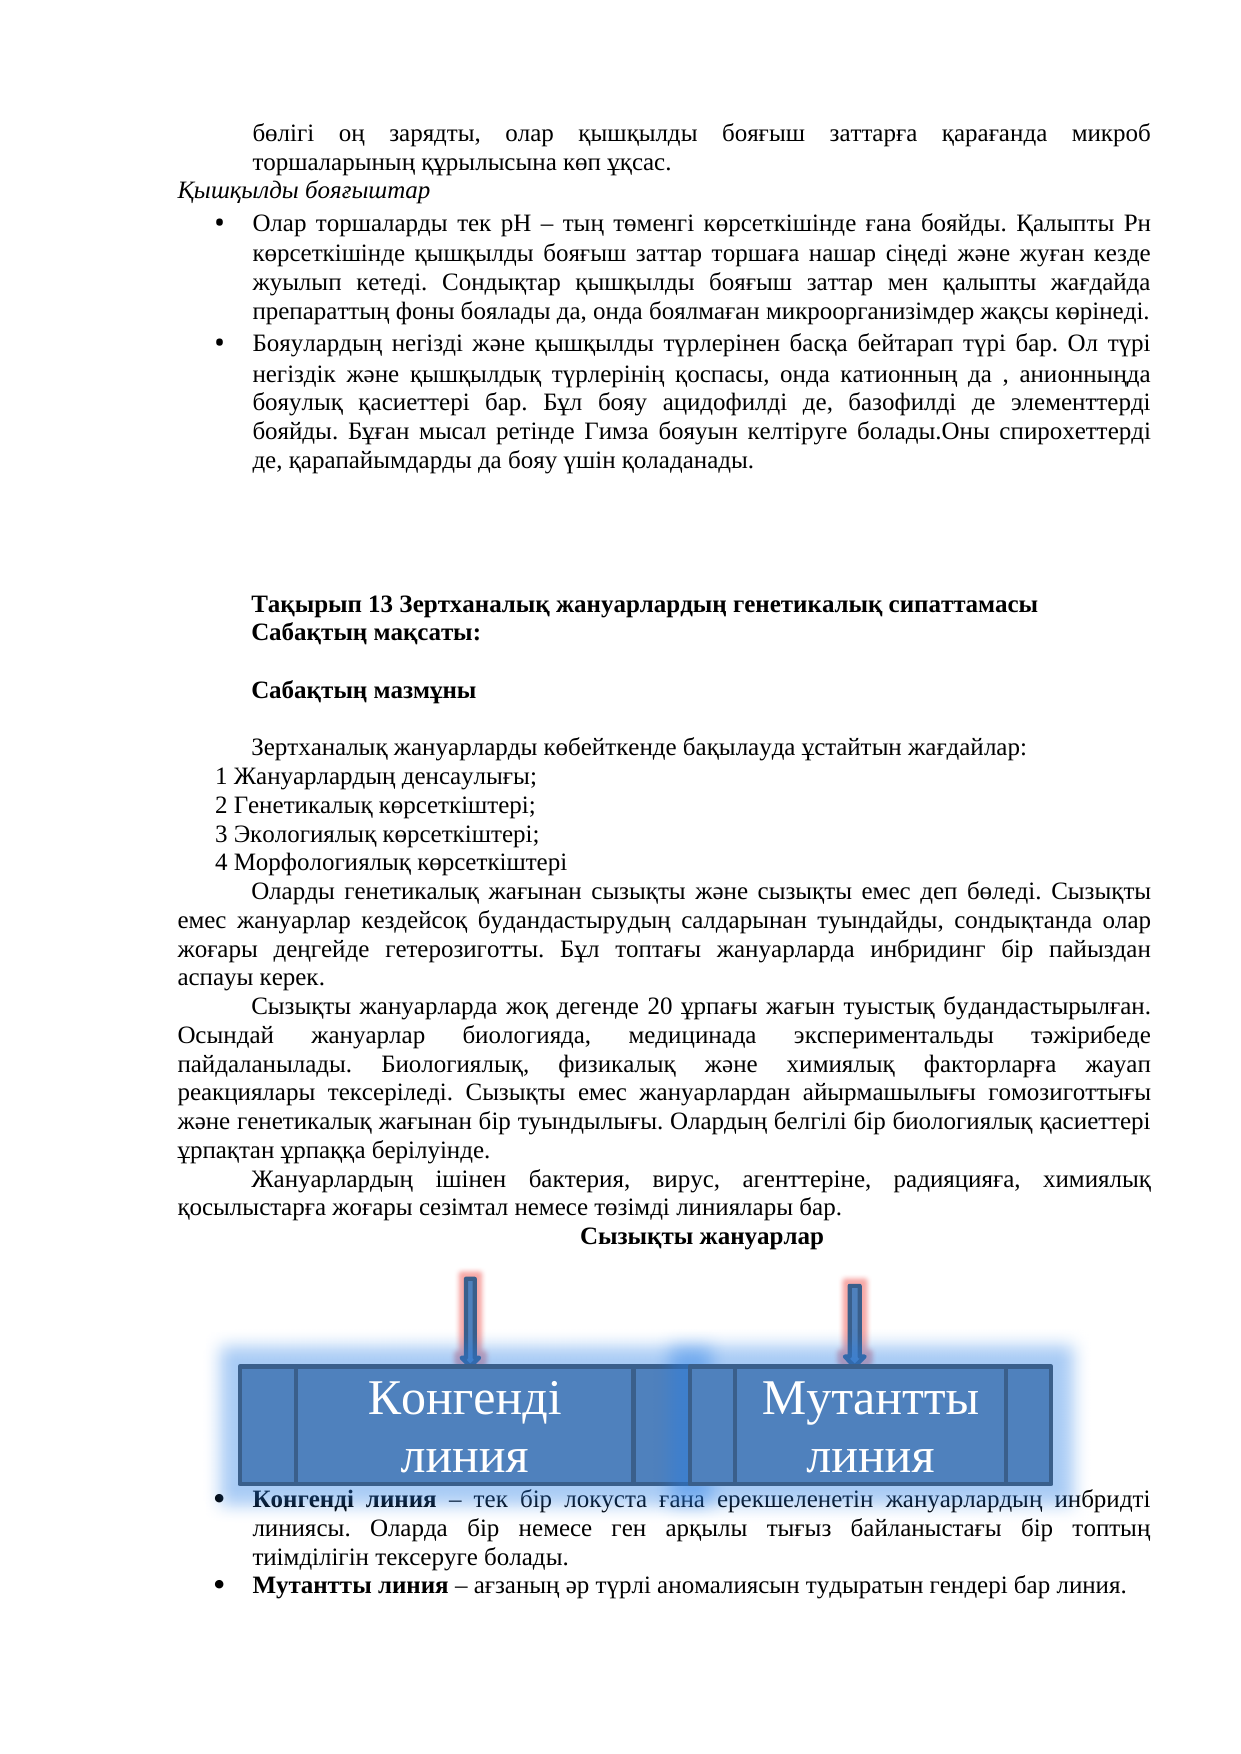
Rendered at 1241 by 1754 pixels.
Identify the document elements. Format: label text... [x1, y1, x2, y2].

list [215, 118, 1152, 176]
text 4 Морфологиялық көрсеткіштері [177, 847, 1152, 876]
text Қышқылды бояғыштар [177, 176, 1152, 204]
list Мутантты линия – ағзаның әр түрлі аномалиясын тудыратын гендері бар линия. [215, 1570, 1152, 1599]
list Олар торшаларды тек рН – тың төменгі көрсеткішінде ғана бояйды. Қалыпты Рн көрсеткішінде қышқылды бояғыш заттар торшаға нашар сіңеді және жуған кезде жуылып кетеді. Сондықтар қышқылды бояғыш заттар мен қалыпты жағдайда препараттың фоны боялады да, онда боялмаған микроорганизімдер жақсы көрінеді. [215, 204, 1152, 325]
list Конгенді линия – тек бір локуста ғана ерекшеленетін жануарлардың инбридті линиясы. Оларда бір немесе ген арқылы тығыз байланыстағы бір топтың тиімділігін тексеруге болады. [215, 1484, 1152, 1570]
text Сабақтың мақсаты: [177, 617, 1152, 646]
text Сабақтың мазмұны [177, 675, 1152, 704]
text 2 Генетикалық көрсеткіштері; [177, 790, 1152, 819]
text 1 Жануарлардың денсаулығы; [177, 761, 1152, 790]
text Жануарлардың ішінен бактерия, вирус, агенттеріне, радияцияға, химиялық қосылыстарға жоғары сезімтал немесе төзімді линиялары бар. [177, 1164, 1152, 1221]
text Сызықты жануарлар [252, 1221, 1152, 1250]
text Тақырып 13 Зертханалық жануарлардың генетикалық сипаттамасы [177, 589, 1152, 617]
text Сызықты жануарларда жоқ дегенде 20 ұрпағы жағын туыстық будандастырылған. Осындай жануарлар биологияда, медицинада экспериментальды тәжірибеде пайдаланылады. Биологиялық, физикалық және химиялық факторларға жауап реакциялары тексеріледі. Сызықты емес жануарлардан айырмашылығы гомозиготтығы және генетикалық жағынан бір туындылығы. Олардың белгілі бір биологиялық қасиеттері ұрпақтан ұрпаққа берілуінде. [177, 991, 1152, 1164]
text Оларды генетикалық жағынан сызықты және сызықты емес деп бөледі. Сызықты емес жануарлар кездейсоқ будандастырудың салдарынан туындайды, сондықтанда олар жоғары деңгейде гетерозиготты. Бұл топтағы жануарларда инбридинг бір пайыздан аспауы керек. [177, 876, 1152, 991]
text 3 Экологиялық көрсеткіштері; [177, 819, 1152, 847]
text Зертханалық жануарларды көбейткенде бақылауда ұстайтын жағдайлар: [177, 732, 1152, 761]
list Бояулардың негізді және қышқылды түрлерінен басқа бейтарап түрі бар. Ол түрі негіздік және қышқылдық түрлерінің қоспасы, онда катионның да , анионныңда бояулық қасиеттері бар. Бұл бояу ацидофилді де, базофилді де элементтерді бояйды. Бұған мысал ретінде Гимза бояуын келтіруге болады.Оны спирохеттерді де, қарапайымдарды да бояу үшін қоладанады. [215, 325, 1152, 474]
